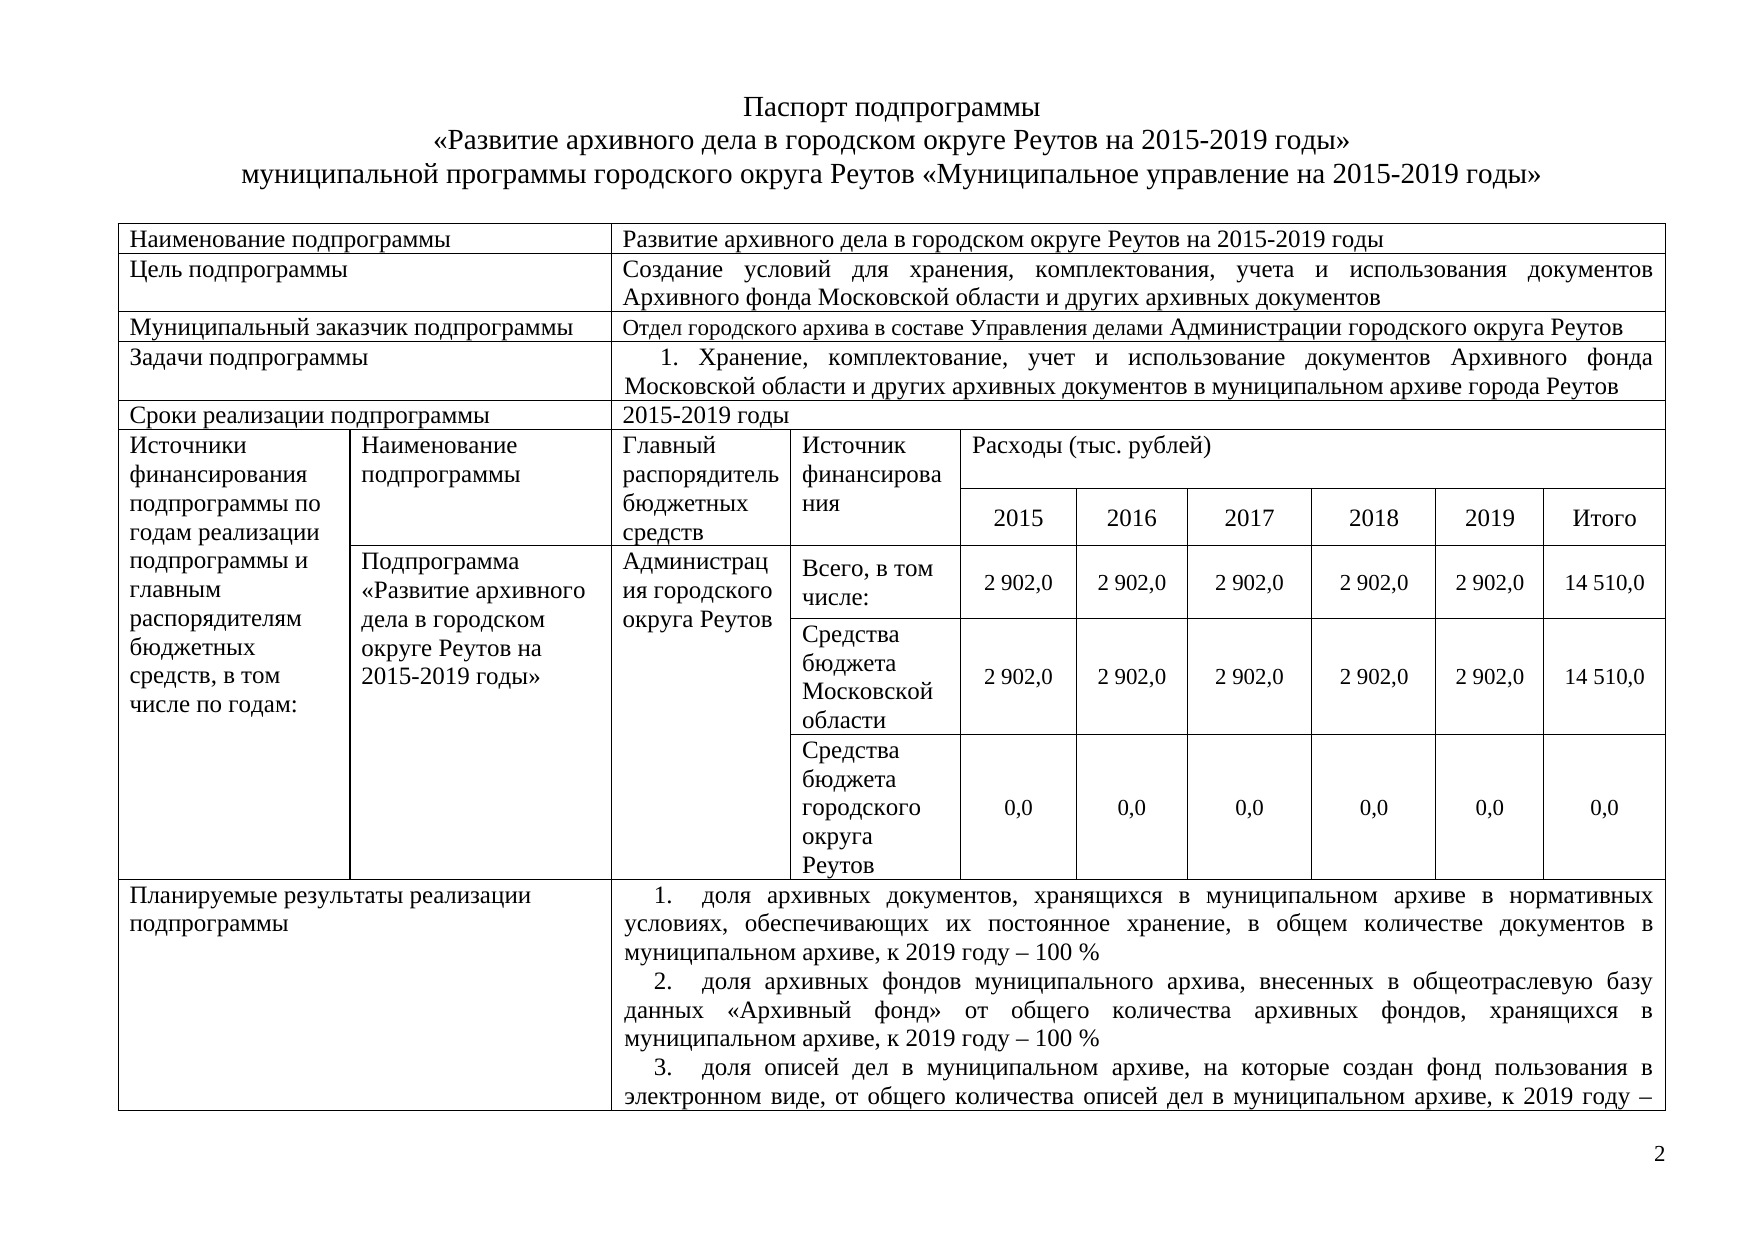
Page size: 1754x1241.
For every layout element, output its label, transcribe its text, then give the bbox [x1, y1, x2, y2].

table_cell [612, 880, 1665, 1110]
table_cell 14 510,0 [1544, 619, 1665, 734]
table_header Развитие архивного дела в городском округе Реутов на 2015-2019 годы [612, 224, 1665, 253]
table_cell 2018 [1312, 489, 1435, 545]
table_cell Наименование подпрограммы [351, 430, 611, 545]
table_cell 2016 [1077, 489, 1187, 545]
table_cell 2 902,0 [1312, 619, 1435, 734]
table_cell 0,0 [1077, 735, 1187, 879]
table_cell 0,0 [1544, 735, 1665, 879]
text муниципальной программы городского округа Реутов «Муниципальное управление на 2015-2019 годы» [118, 156, 1665, 189]
table_cell 2 902,0 [1077, 619, 1187, 734]
table_header Наименование подпрограммы [119, 224, 611, 253]
table_cell Задачи подпрограммы [119, 342, 611, 399]
table_cell Муниципальный заказчик подпрограммы [119, 312, 611, 341]
table_cell Источник финансирования [791, 430, 960, 545]
table_cell 2015 [961, 489, 1076, 545]
table_cell 2017 [1188, 489, 1311, 545]
table_cell 14 510,0 [1544, 546, 1665, 618]
table_cell 0,0 [961, 735, 1076, 879]
table_cell 2 902,0 [1436, 619, 1543, 734]
table_cell 2 902,0 [1312, 546, 1435, 618]
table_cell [119, 880, 611, 1110]
text «Развитие архивного дела в городском округе Реутов на 2015-2019 годы» [118, 122, 1665, 156]
table_cell 2019 [1436, 489, 1543, 545]
table_cell Хранение, комплектование, учет и использование документов Архивного фонда Московской области и других архивных документов в муниципальном архиве города Реутов [612, 342, 1665, 399]
table_cell 2 902,0 [961, 619, 1076, 734]
table_cell 2 902,0 [1188, 619, 1311, 734]
table_cell Итого [1544, 489, 1665, 545]
table_cell 0,0 [1436, 735, 1543, 879]
table_cell Цель подпрограммы [119, 254, 611, 311]
table_cell 0,0 [1312, 735, 1435, 879]
table_cell Подпрограмма «Развитие архивного дела в городском округе Реутов на 2015-2019 годы» [351, 546, 611, 879]
table_cell 2015-2019 годы [612, 401, 1665, 429]
text Паспорт подпрограммы [118, 89, 1665, 122]
table_cell 0,0 [1188, 735, 1311, 879]
table_cell Сроки реализации подпрограммы [119, 401, 611, 429]
table_cell 2 902,0 [961, 546, 1076, 618]
table_cell Администрация городского округа Реутов [612, 546, 790, 879]
table_cell Главный распорядитель бюджетных средств [612, 430, 790, 545]
table_cell 2 902,0 [1436, 546, 1543, 618]
table_cell Создание условий для хранения, комплектования, учета и использования документов Архивного фонда Московской области и других архивных документов [612, 254, 1665, 311]
table_cell Отдел городского архива в составе Управления делами Администрации городского округа Реутов [612, 312, 1665, 341]
table_cell Источники финансирования подпрограммы по годам реализации подпрограммы и главным распорядителям бюджетных средств, в том числе по годам: [119, 430, 349, 879]
table_cell 2 902,0 [1077, 546, 1187, 618]
table_cell Средства бюджета Московской области [791, 619, 960, 734]
table_cell 2 902,0 [1188, 546, 1311, 618]
table_cell Расходы (тыс. рублей) [961, 430, 1665, 488]
table_cell Всего, в том числе: [791, 546, 960, 618]
table_cell Средства бюджета городского округа Реутов [791, 735, 960, 879]
